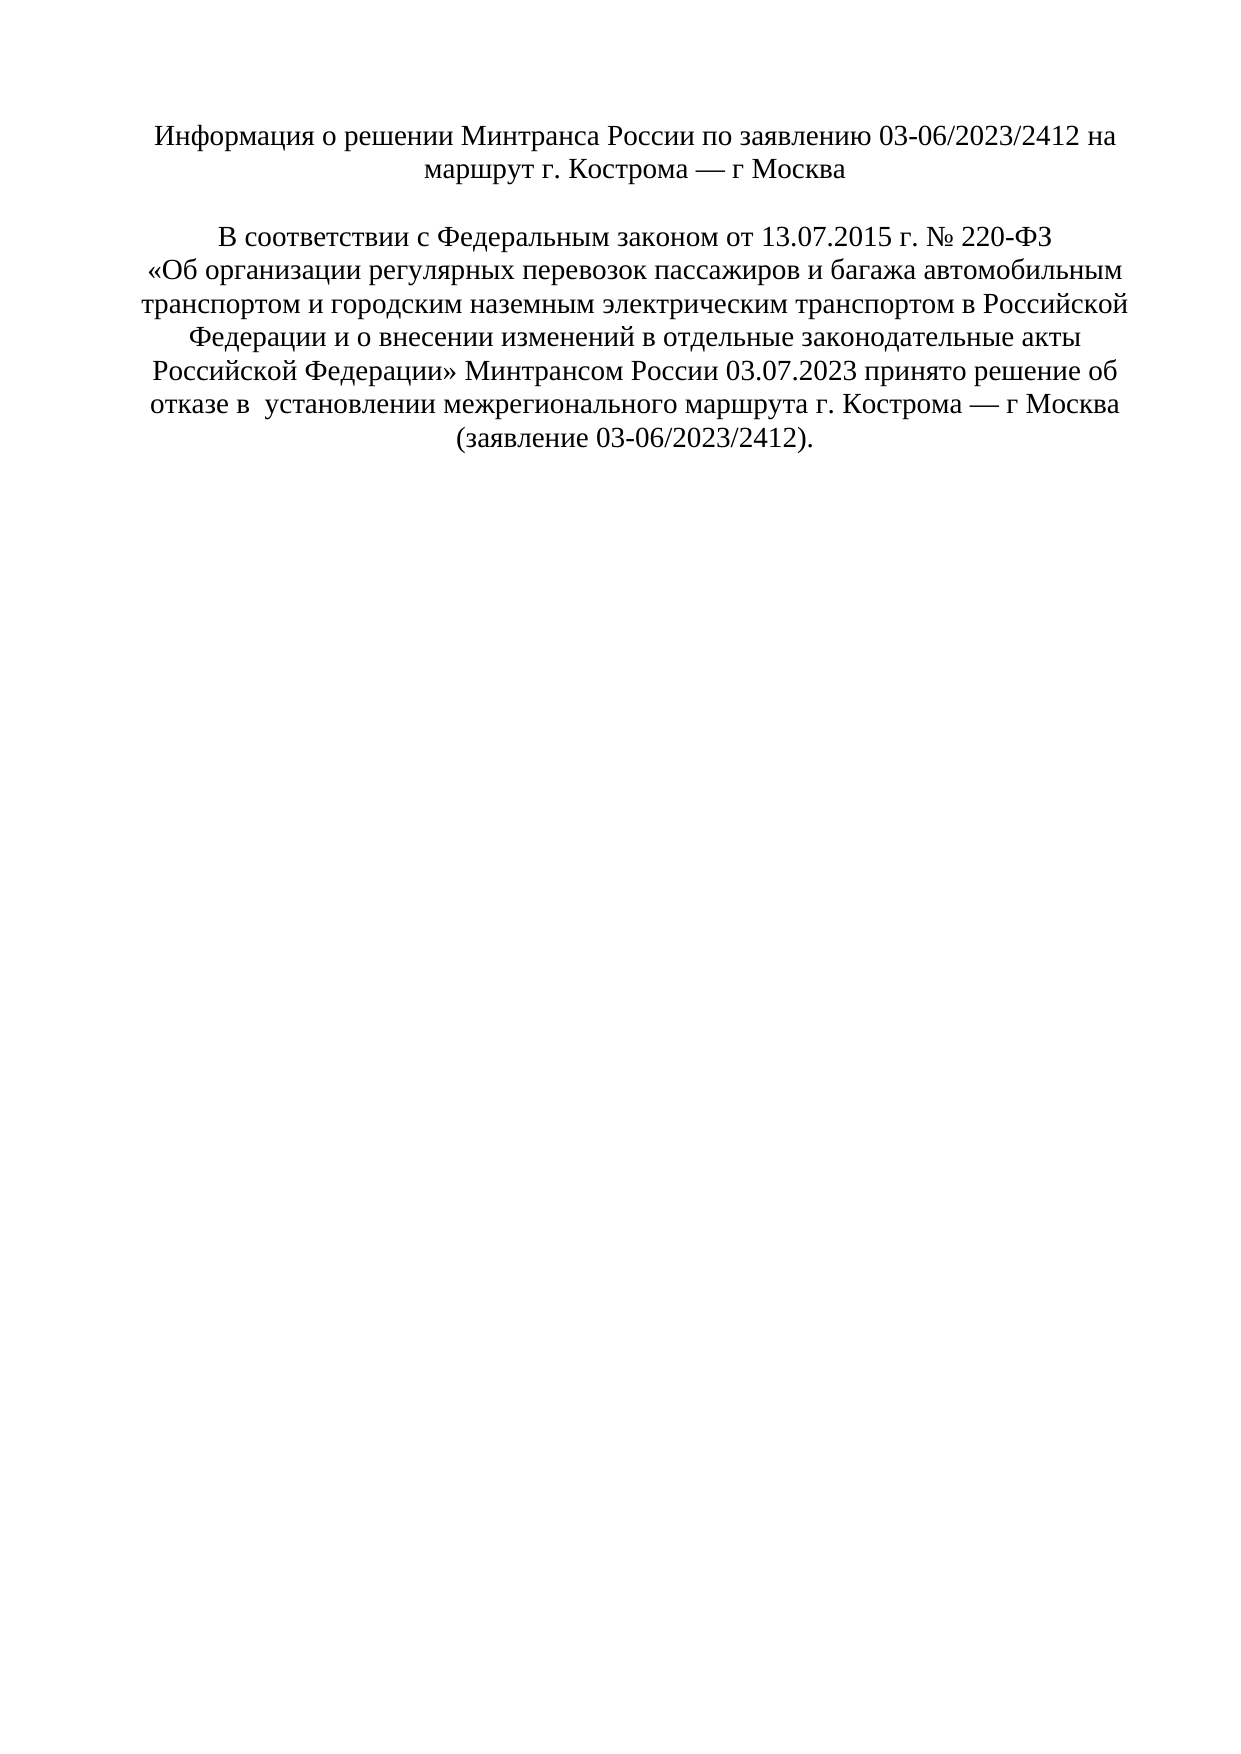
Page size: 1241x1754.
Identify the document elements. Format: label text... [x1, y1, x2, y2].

text Информация о решении Минтранса России по заявлению 03-06/2023/2412 на маршрут г. Кострома — г Москва [118, 118, 1152, 185]
text В соответствии с Федеральным законом от 13.07.2015 г. № 220-ФЗ «Об организации регулярных перевозок пассажиров и багажа автомобильным транспортом и городским наземным электрическим транспортом в Российской Федерации и о внесении изменений в отдельные законодательные акты Российской Федерации» Минтрансом России 03.07.2023 принято решение об отказе в установлении межрегионального маршрута г. Кострома — г Москва (заявление 03-06/2023/2412). [118, 219, 1152, 453]
